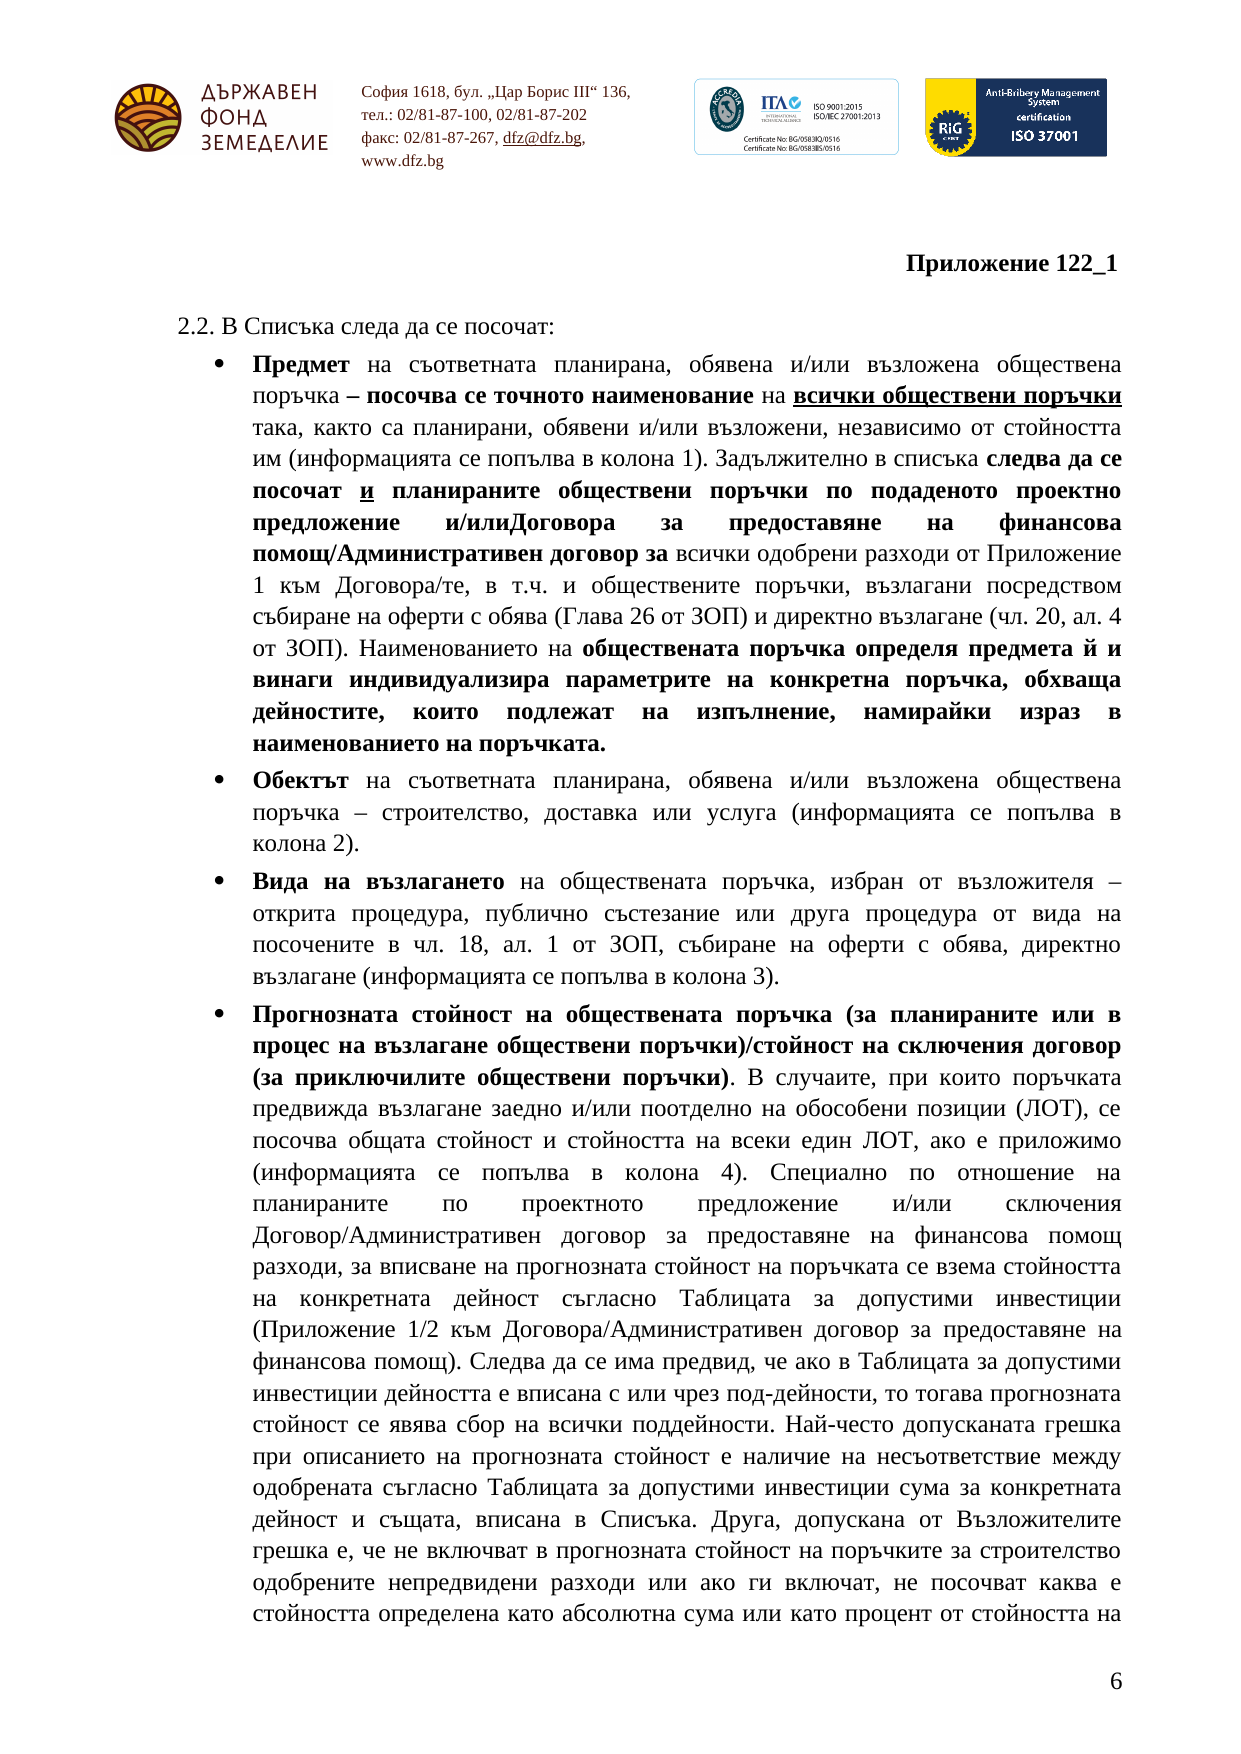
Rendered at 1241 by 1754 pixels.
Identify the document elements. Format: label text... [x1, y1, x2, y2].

picture [693, 78, 900, 156]
list Обектът на съответната планирана, обявена и/или възложена обществена поръчка – строителство, доставка или услуга (информацията се попълва в колона 2). [215, 765, 1122, 857]
list Вида на възлагането на обществената поръчка, избран от възложителя – открита процедура, публично състезание или друга процедура от вида на посочените в чл. 18, ал. 1 от ЗОП, събиране на оферти с обява, директно възлагане (информацията се попълва в колона 3). [215, 866, 1122, 990]
list Предмет на съответната планирана, обявена и/или възложена обществена поръчка – посочва се точното наименование на всички обществени поръчки така, както са планирани, обявени и/или възложени, независимо от стойността им (информацията се попълва в колона 1). Задължително в списъка следва да се посочат и планираните обществени поръчки по подаденото проектно предложение и/илиДоговора за предоставяне на финансова помощ/Административен договор за всички одобрени разходи от Приложение 1 към Договора/те, в т.ч. и обществените поръчки, възлагани посредством събиране на оферти с обява (Глава 26 от ЗОП) и директно възлагане (чл. 20, ал. 4 от ЗОП). Наименованието на обществената поръчка определя предмета й и винаги индивидуализира параметрите на конкретна поръчка, обхваща дейностите, които подлежат на изпълнение, намирайки израз в наименованието на поръчката. [215, 349, 1122, 756]
text 2.2. В Списъка следа да се посочат: [118, 311, 1122, 340]
picture [921, 53, 1111, 180]
picture [111, 80, 333, 155]
